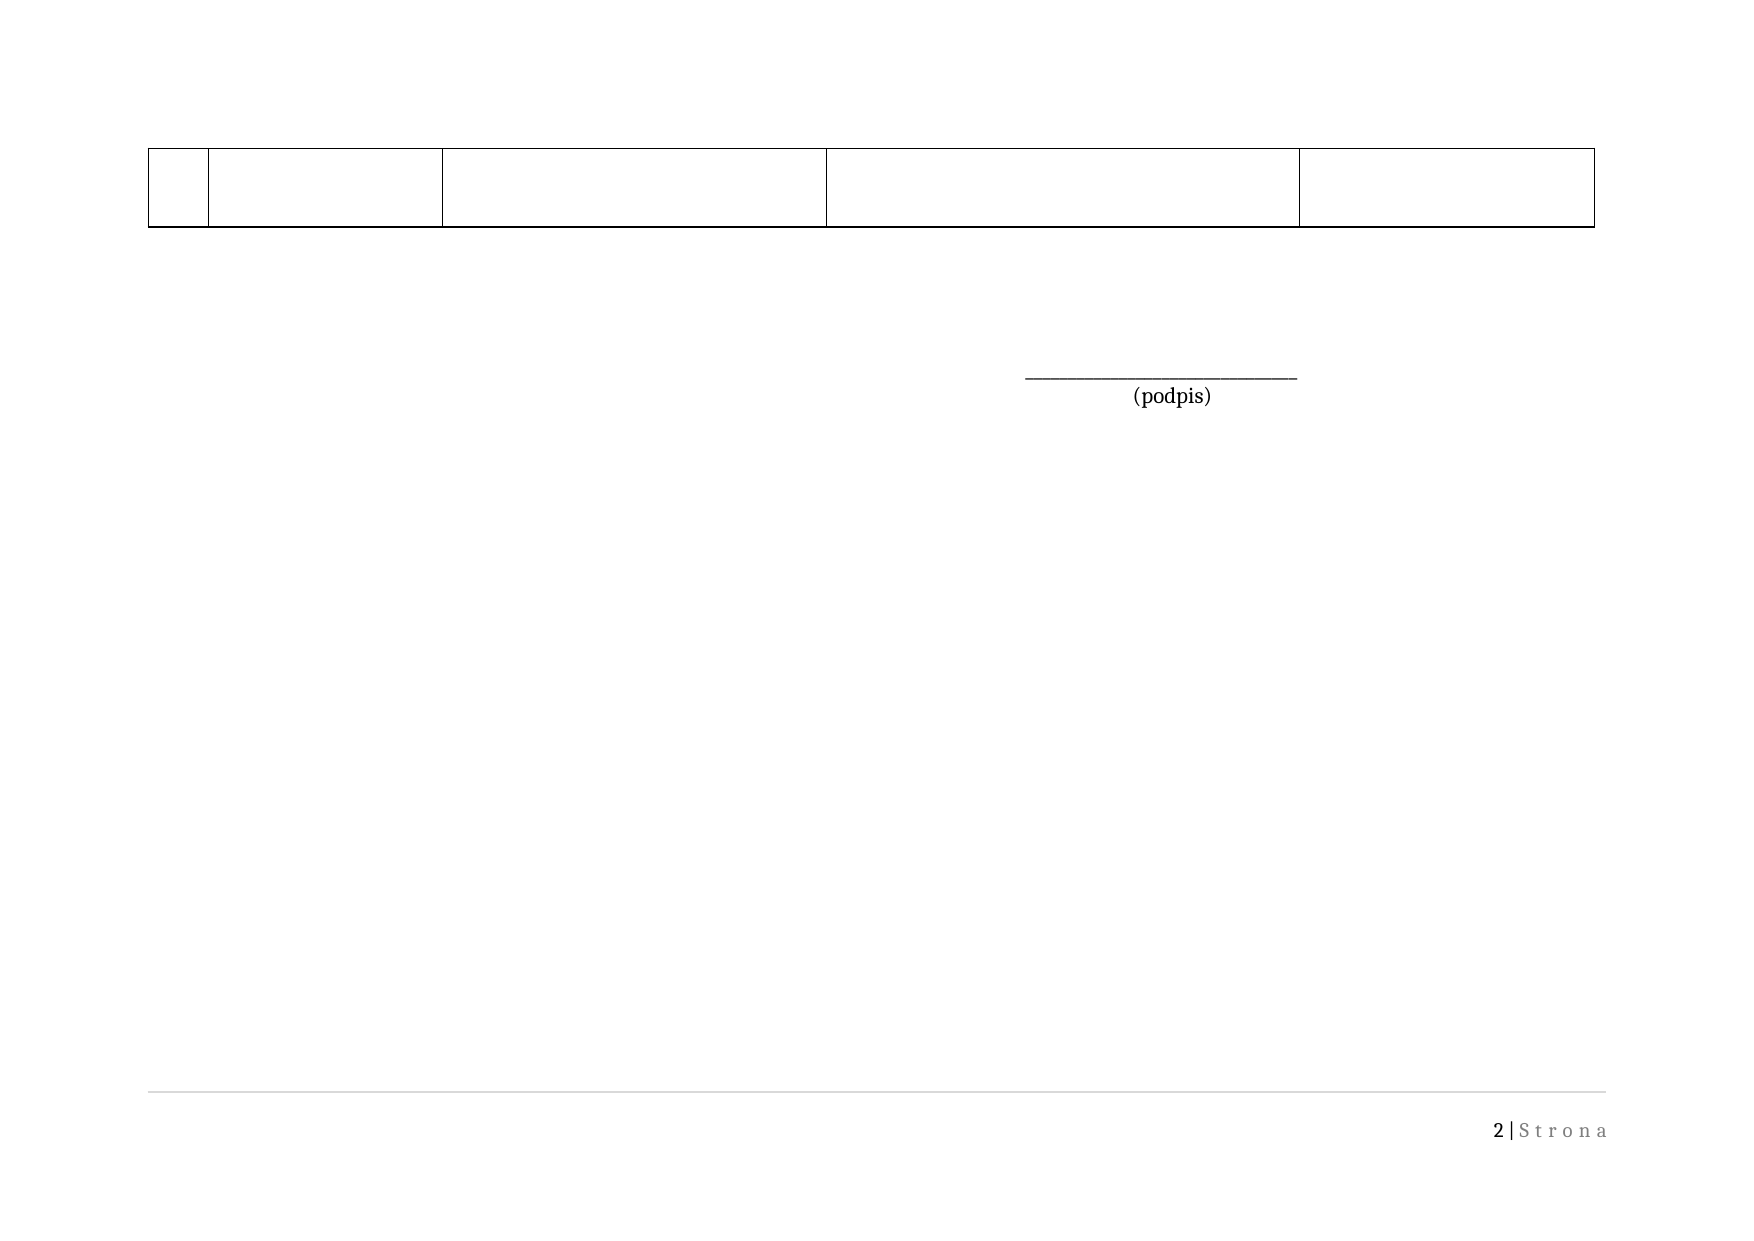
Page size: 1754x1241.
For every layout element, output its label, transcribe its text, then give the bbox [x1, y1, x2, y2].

table_cell [443, 149, 826, 226]
table_cell [1300, 149, 1594, 226]
table_cell [827, 149, 1299, 226]
table_cell [209, 149, 442, 226]
text ________________________________ (podpis) [738, 356, 1606, 409]
table_cell [149, 149, 208, 226]
